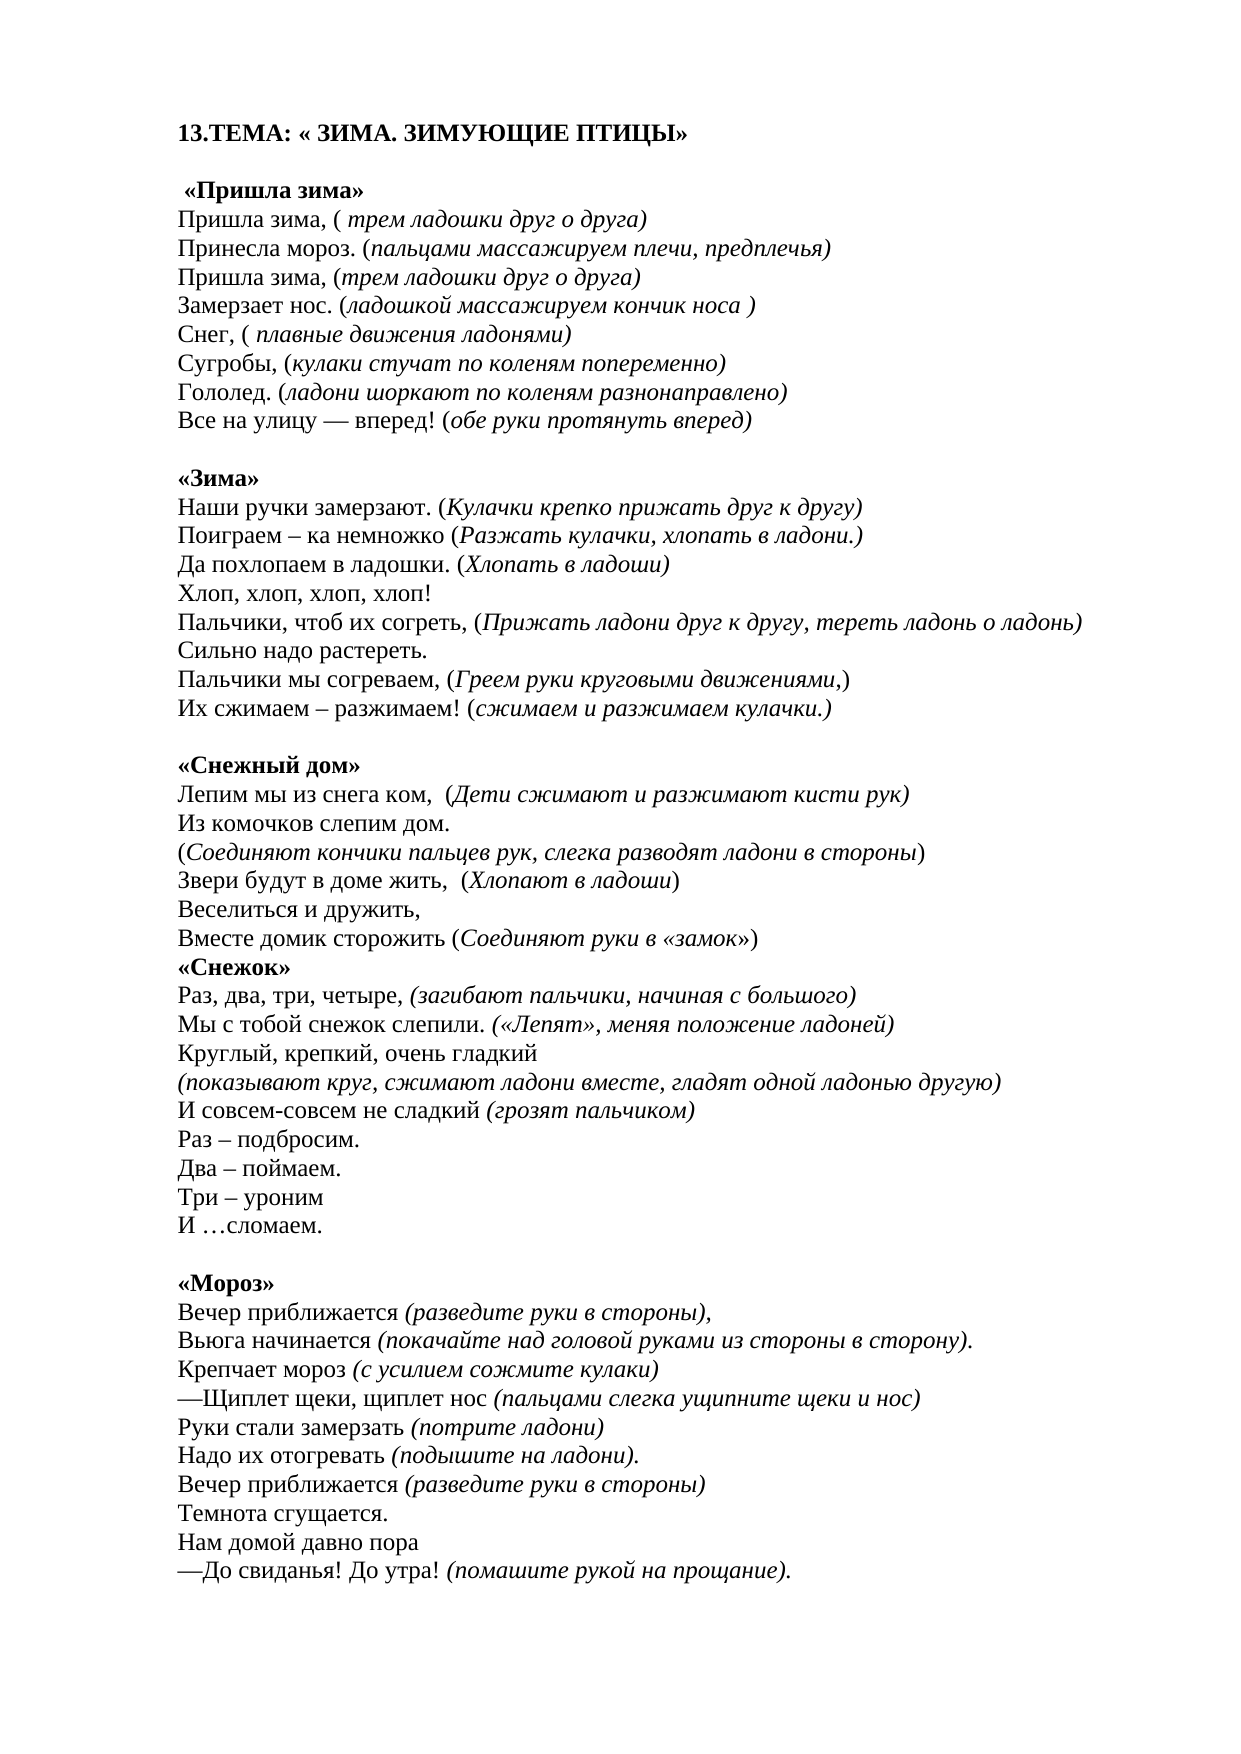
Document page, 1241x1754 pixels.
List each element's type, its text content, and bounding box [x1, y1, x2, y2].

text И совсем-совсем не сладкий (грозят пальчиком) [177, 1096, 1152, 1124]
text (показывают круг, сжимают ладони вместе, гладят одной ладонью другую) [177, 1067, 1152, 1096]
text 13.ТЕМА: « ЗИМА. ЗИМУЮЩИЕ ПТИЦЫ» [177, 118, 1152, 147]
text Раз – подбросим. [177, 1124, 1152, 1153]
text Раз, два, три, четыре, (загибают пальчики, начиная с большого) [177, 981, 1152, 1009]
text «Пришла зима» Пришла зима, ( трем ладошки друг о друга) Принесла мороз. (пальцами массажируем плечи, предплечья) Пришла зима, (трем ладошки друг о друга) Замерзает нос. (ладошкой массажируем кончик носа ) Снег, ( плавные движения ладонями) Сугробы, (кулаки стучат по коленям попеременно) Гололед. (ладони шоркают по коленям разнонаправлено) Все на улицу — вперед! (обе руки протянуть вперед) [177, 176, 1152, 434]
text «Снежок» [177, 952, 1152, 981]
text «Мороз» Вечер приближается (разведите руки в стороны), Вьюга начинается (покачайте над головой руками из стороны в сторону). Крепчает мороз (с усилием сожмите кулаки) —Щиплет щеки, щиплет нос (пальцами слегка ущипните щеки и нос) Руки стали замерзать (потрите ладони) Надо их отогревать (подышите на ладони). Вечер приближается (разведите руки в стороны) Темнота сгущается. Нам домой давно пора —До свиданья! До утра! (помашите рукой на прощание). [177, 1268, 1152, 1584]
text «Снежный дом» [177, 751, 1152, 779]
text Три – уроним [177, 1182, 1152, 1211]
text Два – поймаем. [177, 1153, 1152, 1182]
text Мы с тобой снежок слепили. («Лепят», меняя положение ладоней) [177, 1009, 1152, 1038]
text Лепим мы из снега ком, (Дети сжимают и разжимают кисти рук) Из комочков слепим дом. (Соединяют кончики пальцев рук, слегка разводят ладони в стороны) Звери будут в доме жить, (Хлопают в ладоши) Веселиться и дружить, Вместе домик сторожить (Соединяют руки в «замок») [177, 779, 1152, 952]
text Круглый, крепкий, очень гладкий [177, 1038, 1152, 1067]
text «Зима» Наши ручки замерзают. (Кулачки крепко прижать друг к другу) Поиграем – ка немножко (Разжать кулачки, хлопать в ладони.) Да похлопаем в ладошки. (Хлопать в ладоши) Хлоп, хлоп, хлоп, хлоп! Пальчики, чтоб их согреть, (Прижать ладони друг к другу, тереть ладонь о ладонь) Сильно надо растереть. Пальчики мы согреваем, (Греем руки круговыми движениями,) Их сжимаем – разжимаем! (сжимаем и разжимаем кулачки.) [177, 463, 1152, 722]
text И …сломаем. [177, 1211, 1152, 1239]
